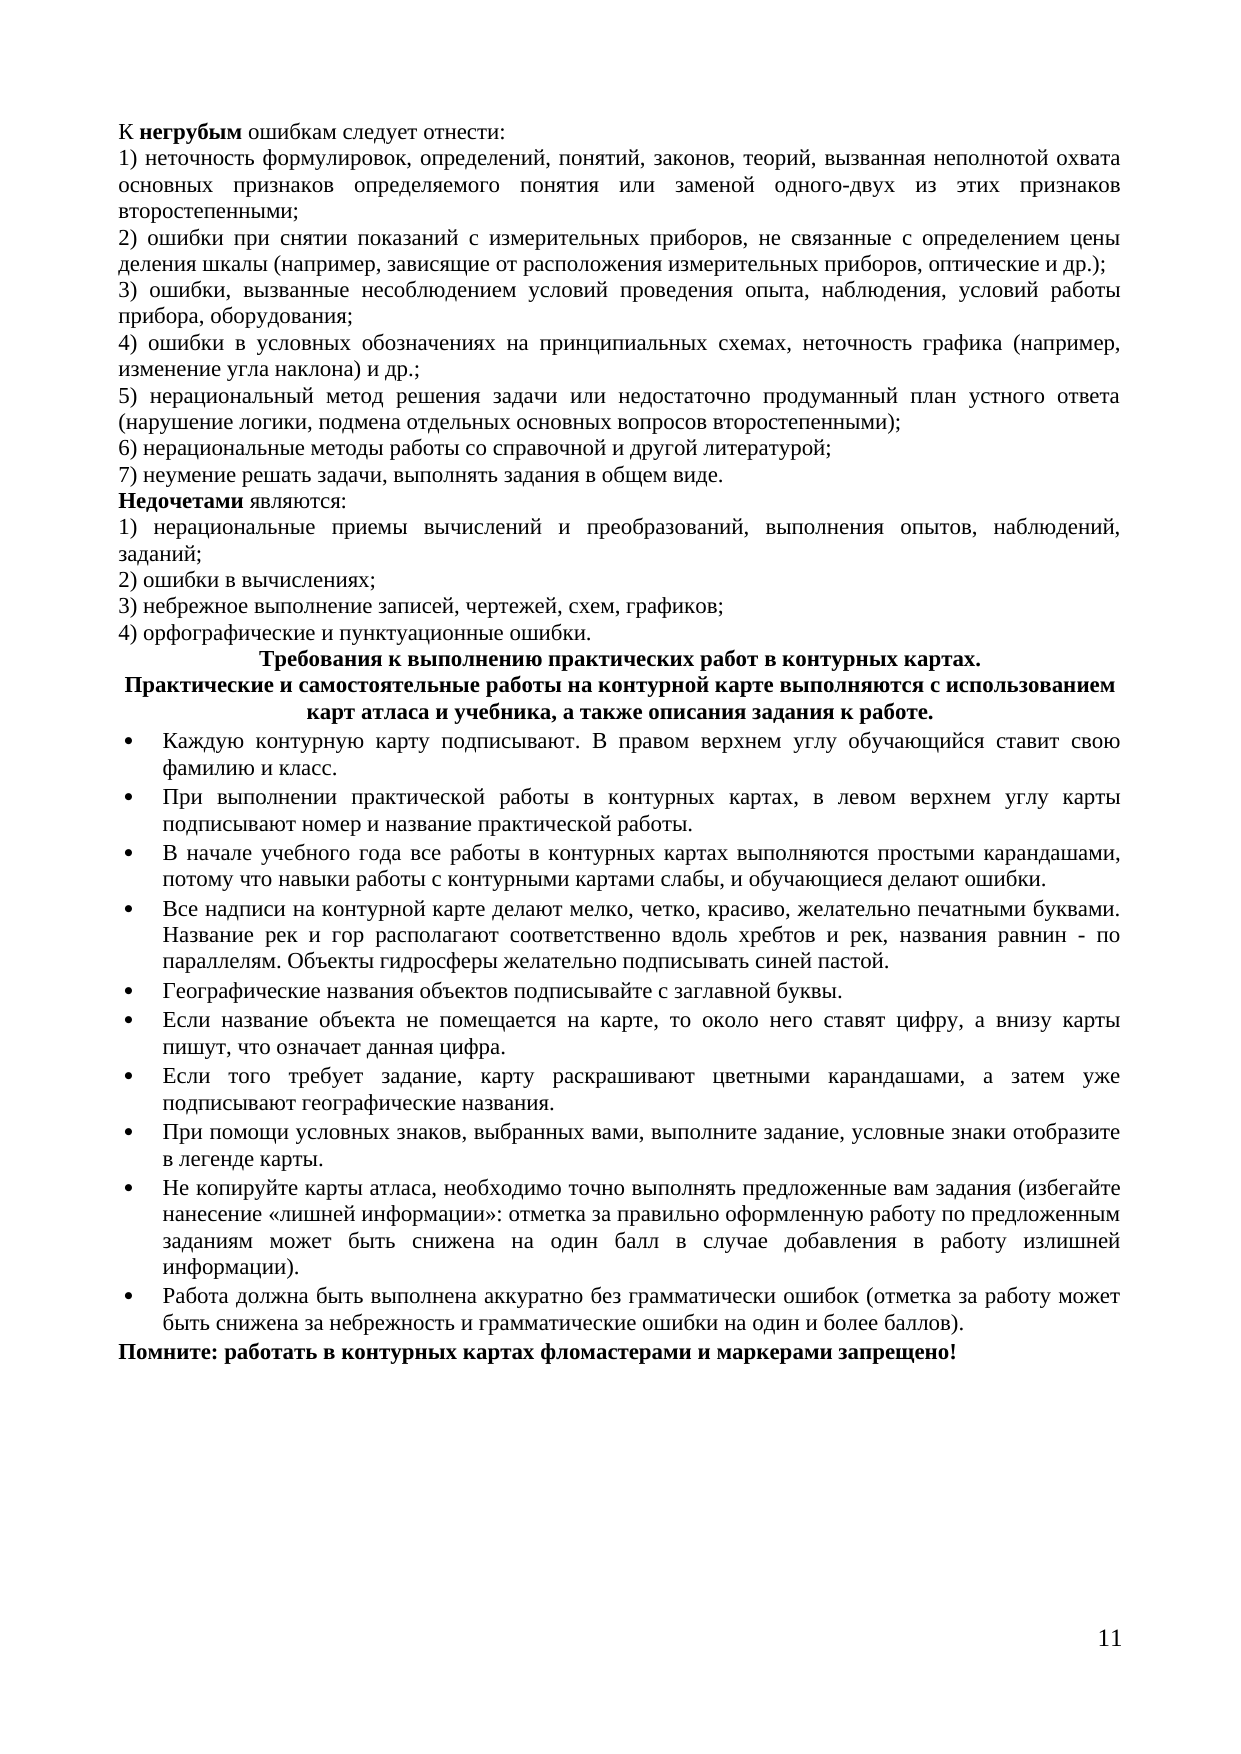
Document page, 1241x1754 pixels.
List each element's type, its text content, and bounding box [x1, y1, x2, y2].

text 2) ошибки при снятии показаний с измерительных приборов, не связанные с определением цены деления шкалы (например, зависящие от расположения измерительных приборов, оптические и др.); [118, 223, 1122, 276]
text 4) орфографические и пунктуационные ошибки. [118, 619, 1122, 645]
list Работа должна быть выполнена аккуратно без грамматически ошибок (отметка за работу может быть снижена за небрежность и грамматические ошибки на один и более баллов). [125, 1283, 1122, 1335]
text Помните: работать в контурных картах фломастерами и маркерами запрещено! [118, 1338, 1122, 1365]
text 5) нерациональный метод решения задачи или недостаточно продуманный план устного ответа (нарушение логики, подмена отдельных основных вопросов второстепенными); [118, 382, 1122, 434]
list Географические названия объектов подписывайте с заглавной буквы. [125, 977, 1122, 1003]
list Каждую контурную карту подписывают. В правом верхнем углу обучающийся ставит свою фамилию и класс. [125, 727, 1122, 780]
text 2) ошибки в вычислениях; [118, 566, 1122, 592]
list Все надписи на контурной карте делают мелко, четко, красиво, желательно печатными буквами. Название рек и гор располагают соответственно вдоль хребтов и рек, названия равнин - по параллелям. Объекты гидросферы желательно подписывать синей пастой. [125, 895, 1122, 974]
list Если название объекта не помещается на карте, то около него ставят цифру, а внизу карты пишут, что означает данная цифра. [125, 1007, 1122, 1059]
text 1) неточность формулировок, определений, понятий, законов, теорий, вызванная неполнотой охвата основных признаков определяемого понятия или заменой одного-двух из этих признаков второстепенными; [118, 144, 1122, 223]
text 7) неумение решать задачи, выполнять задания в общем виде. [118, 461, 1122, 487]
list Не копируйте карты атласа, необходимо точно выполнять предложенные вам задания (избегайте нанесение «лишней информации»: отметка за правильно оформленную работу по предложенным заданиям может быть снижена на один балл в случае добавления в работу излишней информации). [125, 1174, 1122, 1279]
text 6) нерациональные методы работы со справочной и другой литературой; [118, 434, 1122, 461]
list В начале учебного года все работы в контурных картах выполняются простыми карандашами, потому что навыки работы с контурными картами слабы, и обучающиеся делают ошибки. [125, 839, 1122, 892]
text Практические и самостоятельные работы на контурной карте выполняются с использованием карт атласа и учебника, а также описания задания к работе. [118, 672, 1122, 724]
list При помощи условных знаков, выбранных вами, выполните задание, условные знаки отобразите в легенде карты. [125, 1118, 1122, 1171]
text Недочетами являются: [118, 487, 1122, 513]
list Если того требует задание, карту раскрашивают цветными карандашами, а затем уже подписывают географические названия. [125, 1062, 1122, 1115]
text 3) небрежное выполнение записей, чертежей, схем, графиков; [118, 592, 1122, 619]
text Требования к выполнению практических работ в контурных картах. [118, 645, 1122, 672]
text 3) ошибки, вызванные несоблюдением условий проведения опыта, наблюдения, условий работы прибора, оборудования; [118, 276, 1122, 329]
text 1) нерациональные приемы вычислений и преобразований, выполнения опытов, наблюдений, заданий; [118, 513, 1122, 566]
list При выполнении практической работы в контурных картах, в левом верхнем углу карты подписывают номер и название практической работы. [125, 783, 1122, 836]
text К негрубым ошибкам следует отнести: [118, 118, 1122, 144]
text 4) ошибки в условных обозначениях на принципиальных схемах, неточность графика (например, изменение угла наклона) и др.; [118, 329, 1122, 382]
